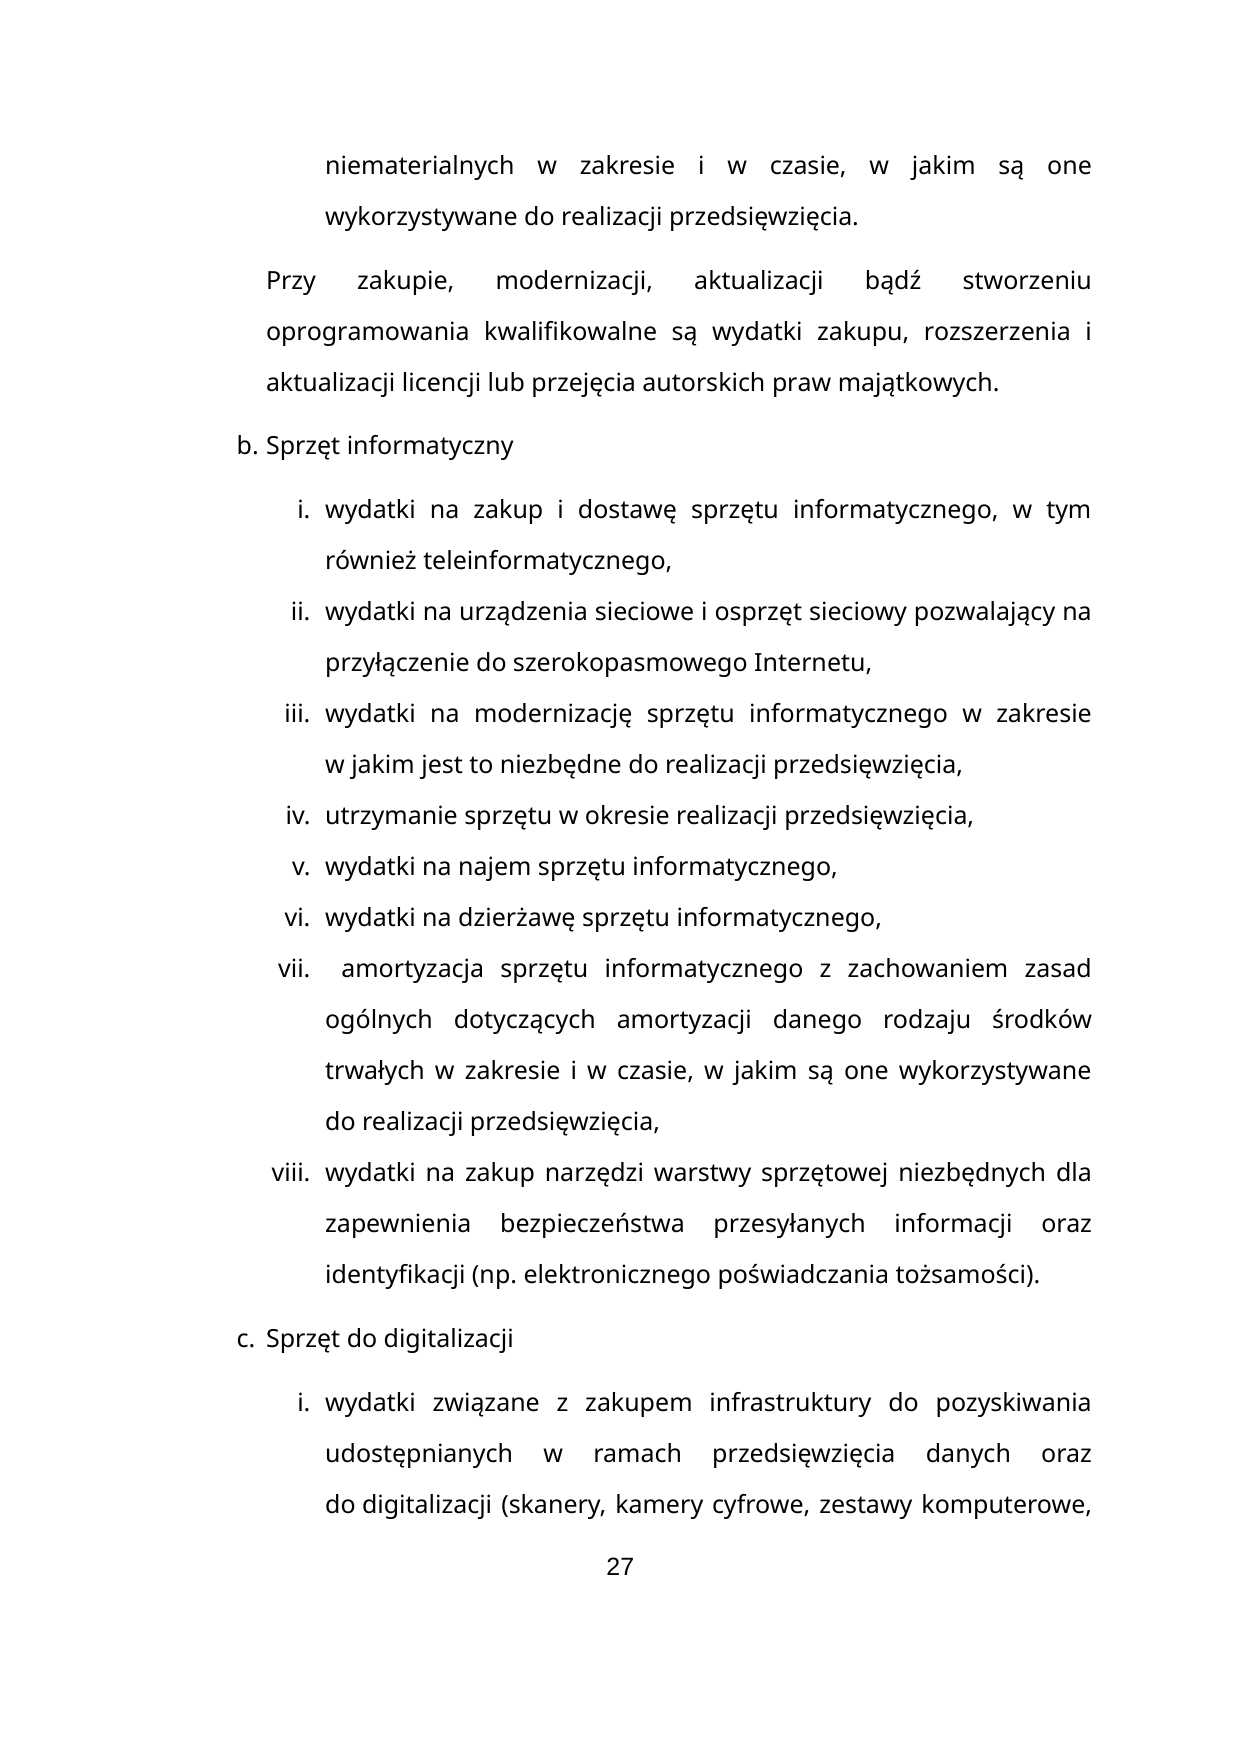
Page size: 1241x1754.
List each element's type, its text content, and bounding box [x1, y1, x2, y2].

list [310, 148, 1092, 233]
list wydatki na dzierżawę sprzętu informatycznego, [310, 900, 1092, 934]
list wydatki na urządzenia sieciowe i osprzęt sieciowy pozwalający na przyłączenie do szerokopasmowego Internetu, [310, 593, 1092, 679]
text Przy zakupie, modernizacji, aktualizacji bądź stworzeniu oprogramowania kwalifikowalne są wydatki zakupu, rozszerzenia i aktualizacji licencji lub przejęcia autorskich praw majątkowych. [266, 262, 1092, 398]
list amortyzacja sprzętu informatycznego z zachowaniem zasad ogólnych dotyczących amortyzacji danego rodzaju środków trwałych w zakresie i w czasie, w jakim są one wykorzystywane do realizacji przedsięwzięcia, [310, 951, 1092, 1138]
list Sprzęt informatyczny [236, 428, 1092, 462]
list Sprzęt do digitalizacji [236, 1321, 1092, 1355]
list wydatki na zakup narzędzi warstwy sprzętowej niezbędnych dla zapewnienia bezpieczeństwa przesyłanych informacji oraz identyfikacji (np. elektronicznego poświadczania tożsamości). [310, 1155, 1092, 1291]
list wydatki na modernizację sprzętu informatycznego w zakresie w jakim jest to niezbędne do realizacji przedsięwzięcia, [310, 696, 1092, 781]
list utrzymanie sprzętu w okresie realizacji przedsięwzięcia, [310, 798, 1092, 832]
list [310, 1384, 1092, 1520]
list wydatki na zakup i dostawę sprzętu informatycznego, w tym również teleinformatycznego, [310, 491, 1092, 577]
list wydatki na najem sprzętu informatycznego, [310, 849, 1092, 883]
